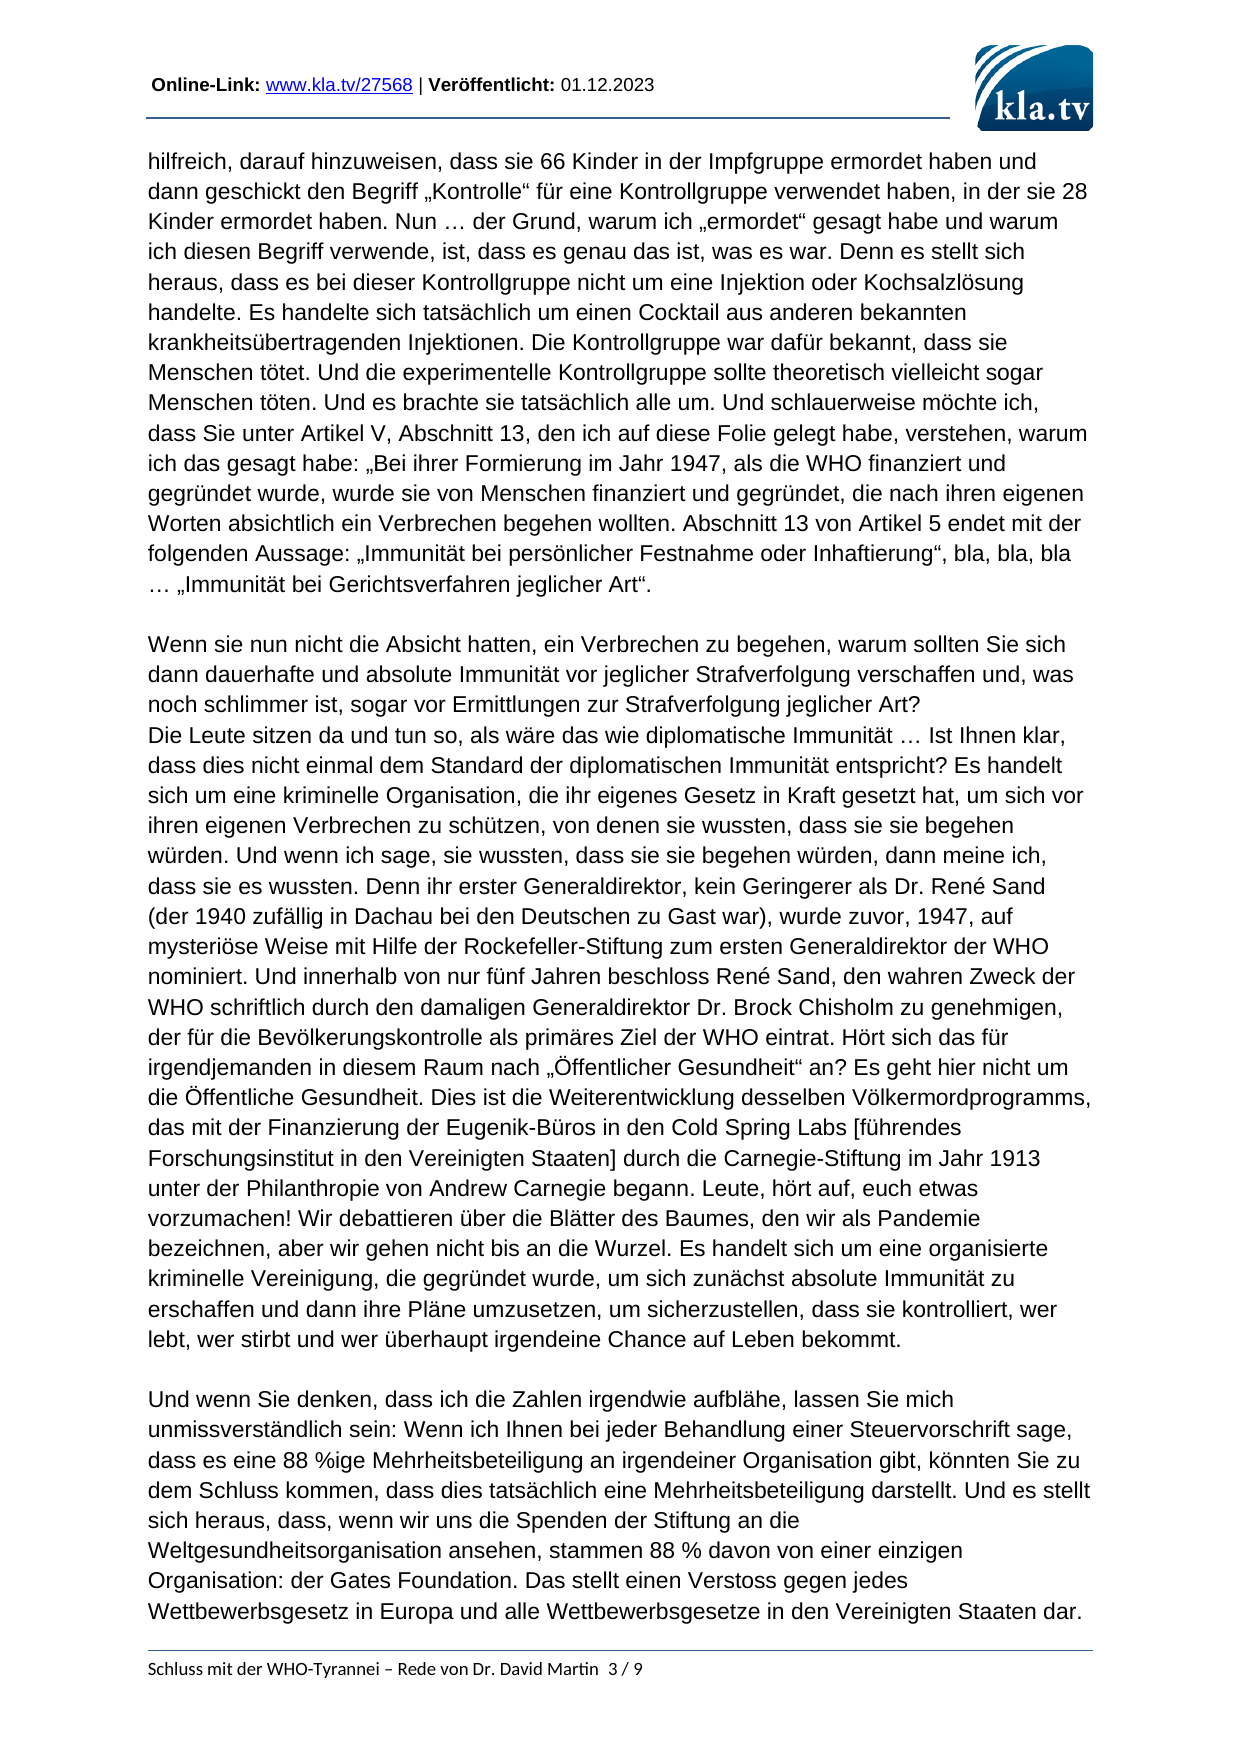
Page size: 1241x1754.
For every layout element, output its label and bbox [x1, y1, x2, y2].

text [148, 148, 1093, 1624]
